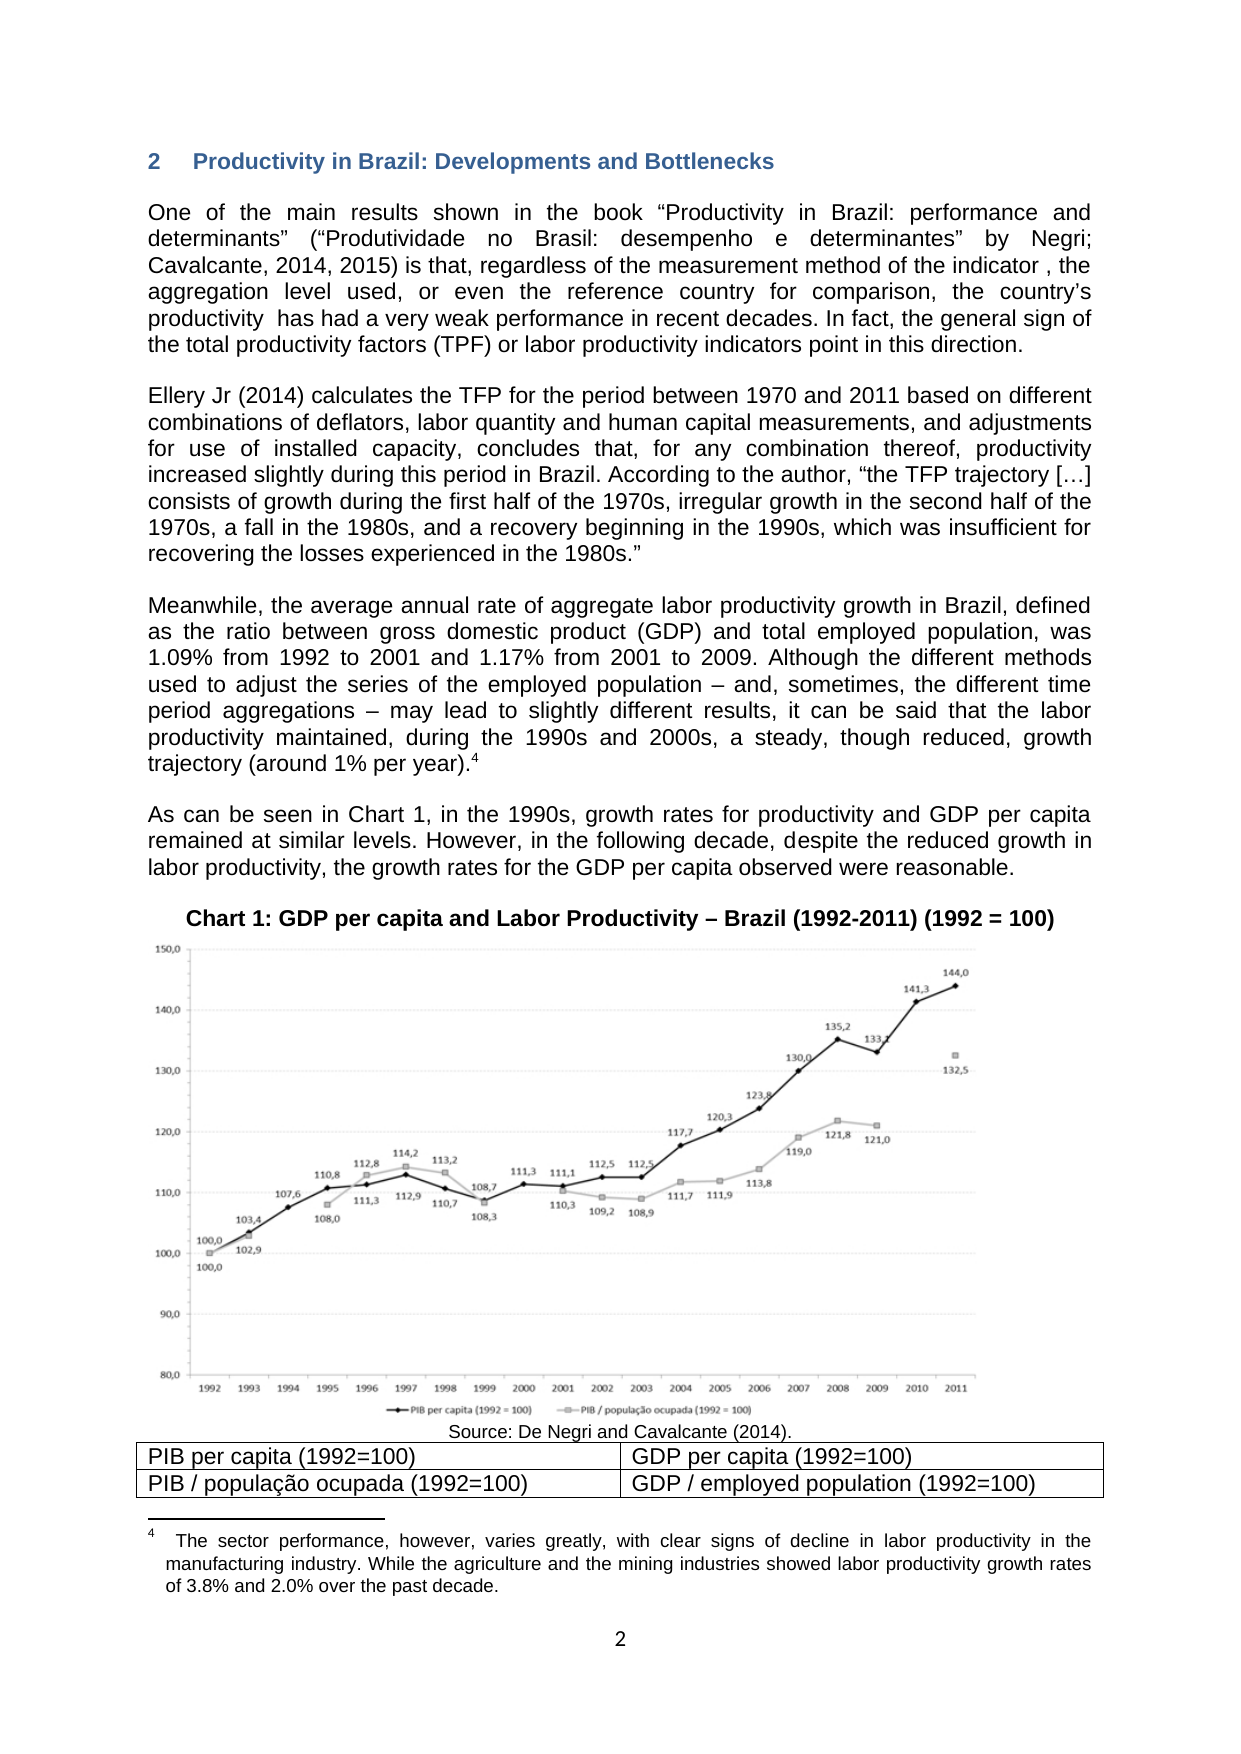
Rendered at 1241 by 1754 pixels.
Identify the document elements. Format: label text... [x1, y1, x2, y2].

table_cell PIB / população ocupada (1992=100) [137, 1470, 620, 1497]
text Chart 1: GDP per capita and Labor Productivity – Brazil (1992-2011) (1992 = 100) [148, 905, 1092, 932]
text Ellery Jr (2014) calculates the TFP for the period between 1970 and 2011 based on different combinations of deflators, labor quantity and human capital measurements, and adjustments for use of installed capacity, concludes that, for any combination thereof, productivity increased slightly during this period in Brazil. According to the author, “the TFP trajectory […] consists of growth during the first half of the 1970s, irregular growth in the second half of the 1970s, a fall in the 1980s, and a recovery beginning in the 1990s, which was insufficient for recovering the losses experienced in the 1980s.” [148, 382, 1092, 567]
table_header GDP per capita (1992=100) [621, 1443, 1103, 1469]
picture [147, 931, 993, 1421]
table_header PIB per capita (1992=100) [137, 1443, 620, 1469]
text One of the main results shown in the book “Productivity in Brazil: performance and determinants” (“Produtividade no Brasil: desempenho e determinantes” by Negri; Cavalcante, 2014, 2015) is that, regardless of the measurement method of the indicator , the aggregation level used, or even the reference country for comparison, the country’s productivity has had a very weak performance in recent decades. In fact, the general sign of the total productivity factors (TPF) or labor productivity indicators point in this direction. [148, 199, 1092, 357]
text Meanwhile, the average annual rate of aggregate labor productivity growth in Brazil, defined as the ratio between gross domestic product (GDP) and total employed population, was 1.09% from 1992 to 2001 and 1.17% from 2001 to 2009. Although the different methods used to adjust the series of the employed population – and, sometimes, the different time period aggregations – may lead to slightly different results, it can be said that the labor productivity maintained, during the 1990s and 2000s, a steady, though reduced, growth trajectory (around 1% per year). [148, 592, 1092, 776]
subtitle Productivity in Brazil: Developments and Bottlenecks [148, 148, 1092, 174]
text Source: De Negri and Cavalcante (2014). [148, 1420, 1092, 1442]
table_cell GDP / employed population (1992=100) [621, 1470, 1103, 1497]
text As can be seen in Chart 1, in the 1990s, growth rates for productivity and GDP per capita remained at similar levels. However, in the following decade, despite the reduced growth in labor productivity, the growth rates for the GDP per capita observed were reasonable. [148, 801, 1092, 880]
